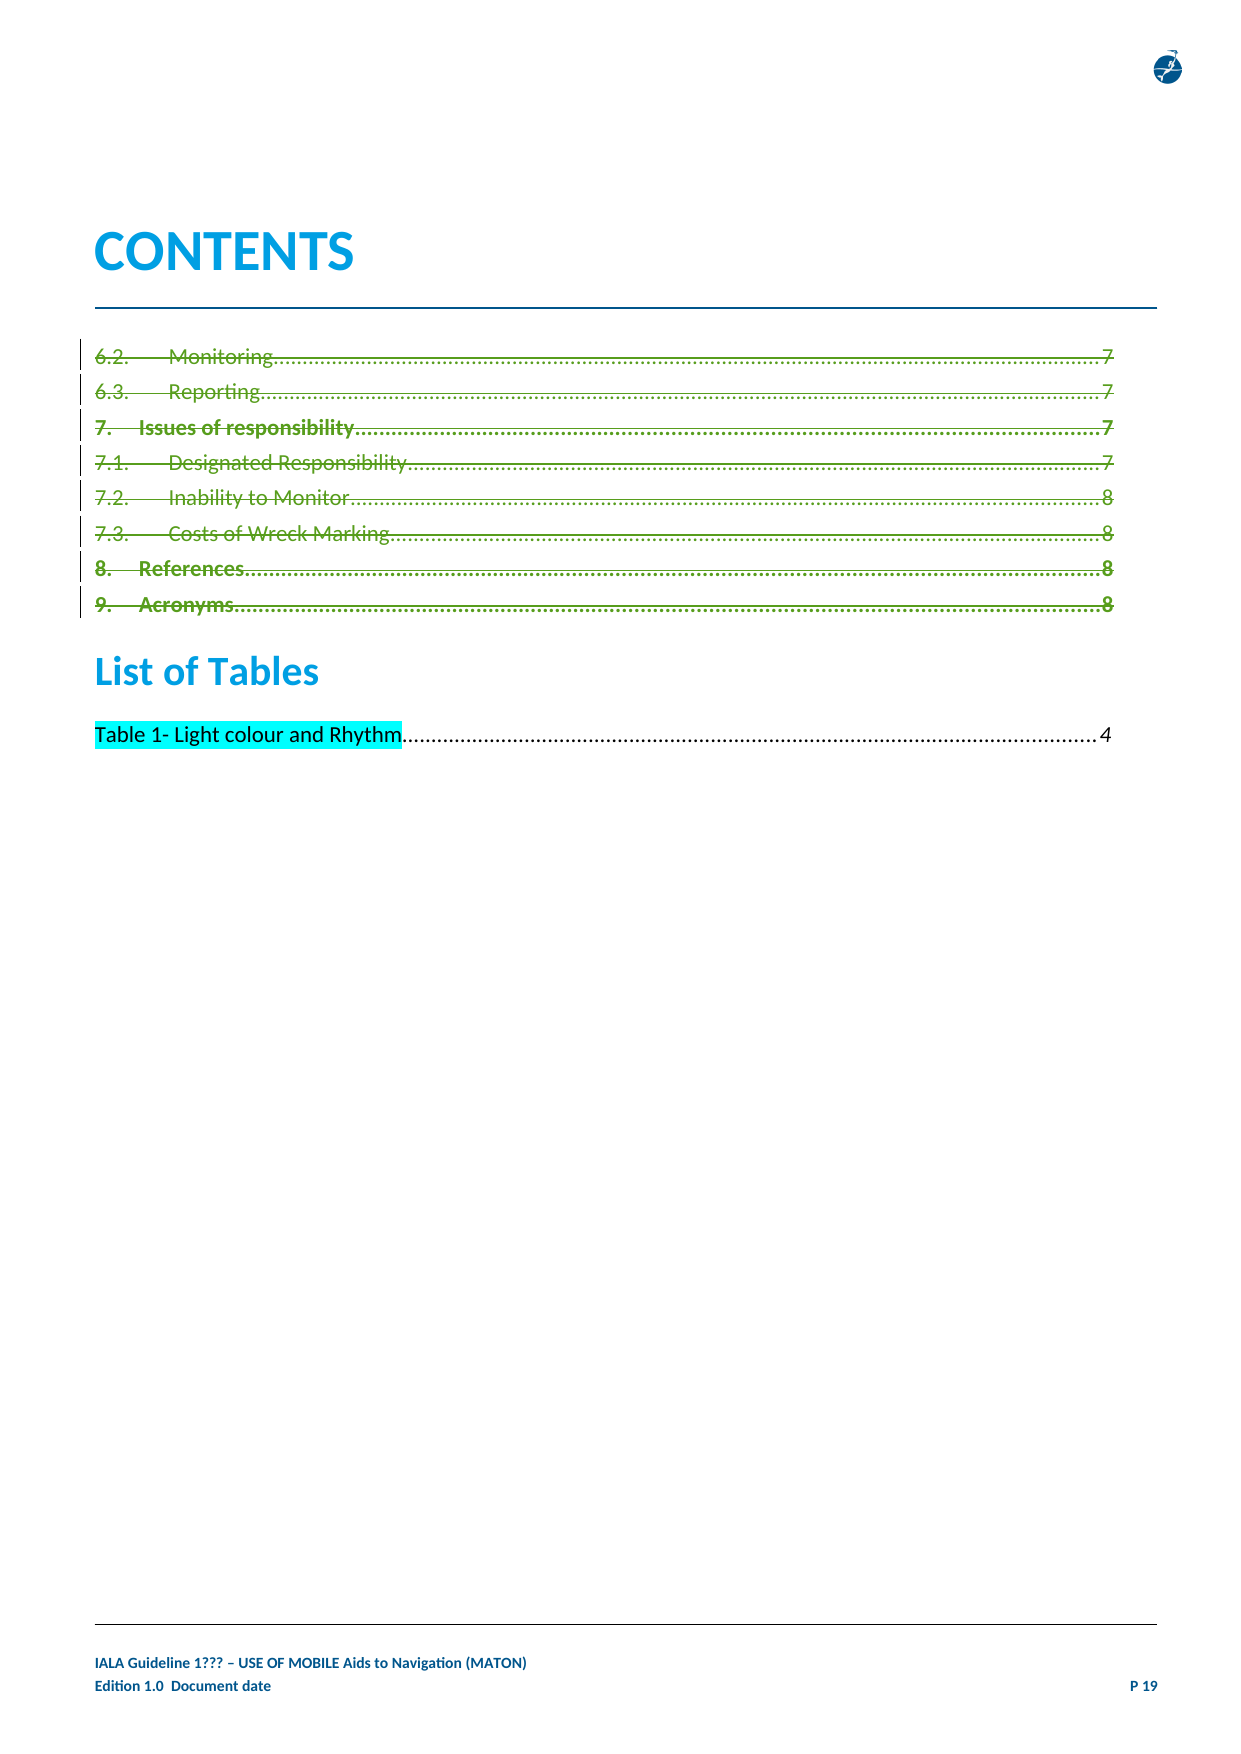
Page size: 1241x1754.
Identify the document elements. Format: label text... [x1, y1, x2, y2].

list List of Tables [94, 645, 1157, 696]
picture [1122, 0, 1241, 119]
text Table 1- Light colour and Rhythm 4 [402, 721, 1113, 749]
